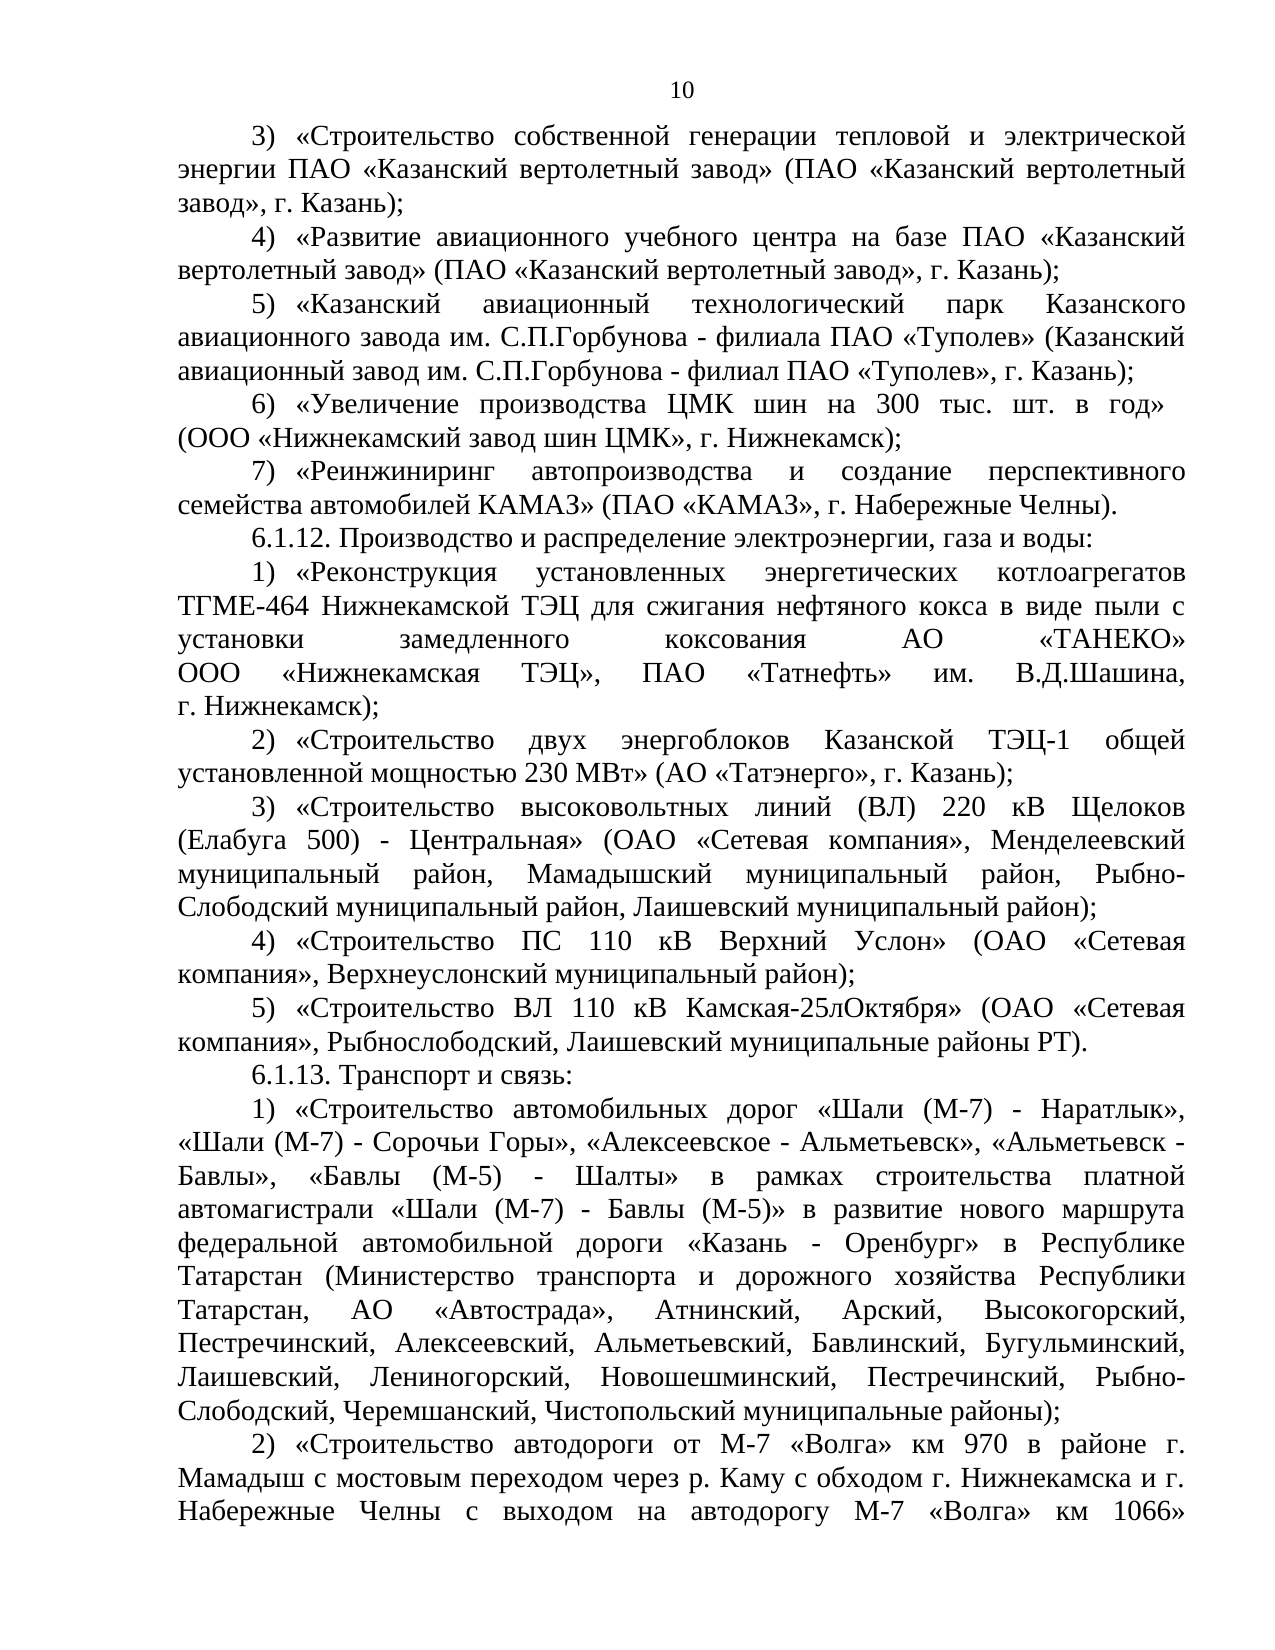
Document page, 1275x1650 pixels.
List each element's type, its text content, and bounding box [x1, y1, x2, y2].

list «Увеличение производства ЦМК шин на 300 тыс. шт. в год» (ООО «Нижнекамский завод шин ЦМК», г. Нижнекамск); [177, 386, 1186, 453]
list «Реинжиниринг автопроизводства и создание перспективного семейства автомобилей КАМАЗ» (ПАО «КАМАЗ», г. Набережные Челны). [177, 453, 1186, 521]
list «Строительство ВЛ 110 кВ Камская-25лОктября» (ОАО «Сетевая компания», Рыбнослободский, Лаишевский муниципальные районы РТ). [177, 990, 1186, 1057]
list «Реконструкция установленных энергетических котлоагрегатов ТГМЕ-464 Нижнекамской ТЭЦ для сжигания нефтяного кокса в виде пыли с установки замедленного коксования АО «ТАНЕКО» ООО «Нижнекамская ТЭЦ», ПАО «Татнефть» им. В.Д.Шашина, г. Нижнекамск); [177, 554, 1186, 722]
text 6.1.13. Транспорт и связь: [177, 1057, 1186, 1091]
text 1) «Строительство автомобильных дорог «Шали (М-7) - Наратлык», «Шали (М-7) - Сорочьи Горы», «Алексеевское - Альметьевск», «Альметьевск - Бавлы», «Бавлы (М-5) - Шалты» в рамках строительства платной автомагистрали «Шали (М-7) - Бавлы (М-5)» в развитие нового маршрута федеральной автомобильной дороги «Казань - Оренбург» в Республике Татарстан (Министерство транспорта и дорожного хозяйства Республики Татарстан, АО «Автострада», Атнинский, Арский, Высокогорский, Пестречинский, Алексеевский, Альметьевский, Бавлинский, Бугульминский, Лаишевский, Лениногорский, Новошешминский, Пестречинский, Рыбно-Слободский, Черемшанский, Чистопольский муниципальные районы); [177, 1091, 1186, 1426]
list «Строительство ПС 110 кВ Верхний Услон» (ОАО «Сетевая компания», Верхнеуслонский муниципальный район); [177, 923, 1186, 990]
list «Развитие авиационного учебного центра на базе ПАО «Казанский вертолетный завод» (ПАО «Казанский вертолетный завод», г. Казань); [177, 219, 1186, 286]
text 6.1.12. Производство и распределение электроэнергии, газа и воды: [177, 521, 1186, 554]
list «Строительство двух энергоблоков Казанской ТЭЦ-1 общей установленной мощностью 230 МВт» (АО «Татэнерго», г. Казань); [177, 722, 1186, 789]
list «Казанский авиационный технологический парк Казанского авиационного завода им. С.П.Горбунова - филиала ПАО «Туполев» (Казанский авиационный завод им. С.П.Горбунова - филиал ПАО «Туполев», г. Казань); [177, 286, 1186, 386]
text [177, 1426, 1186, 1527]
list «Строительство собственной генерации тепловой и электрической энергии ПАО «Казанский вертолетный завод» (ПАО «Казанский вертолетный завод», г. Казань); [177, 118, 1186, 219]
list «Строительство высоковольтных линий (ВЛ) 220 кВ Щелоков (Елабуга 500) - Центральная» (ОАО «Сетевая компания», Менделеевский муниципальный район, Мамадышский муниципальный район, Рыбно-Слободский муниципальный район, Лаишевский муниципальный район); [177, 789, 1186, 923]
